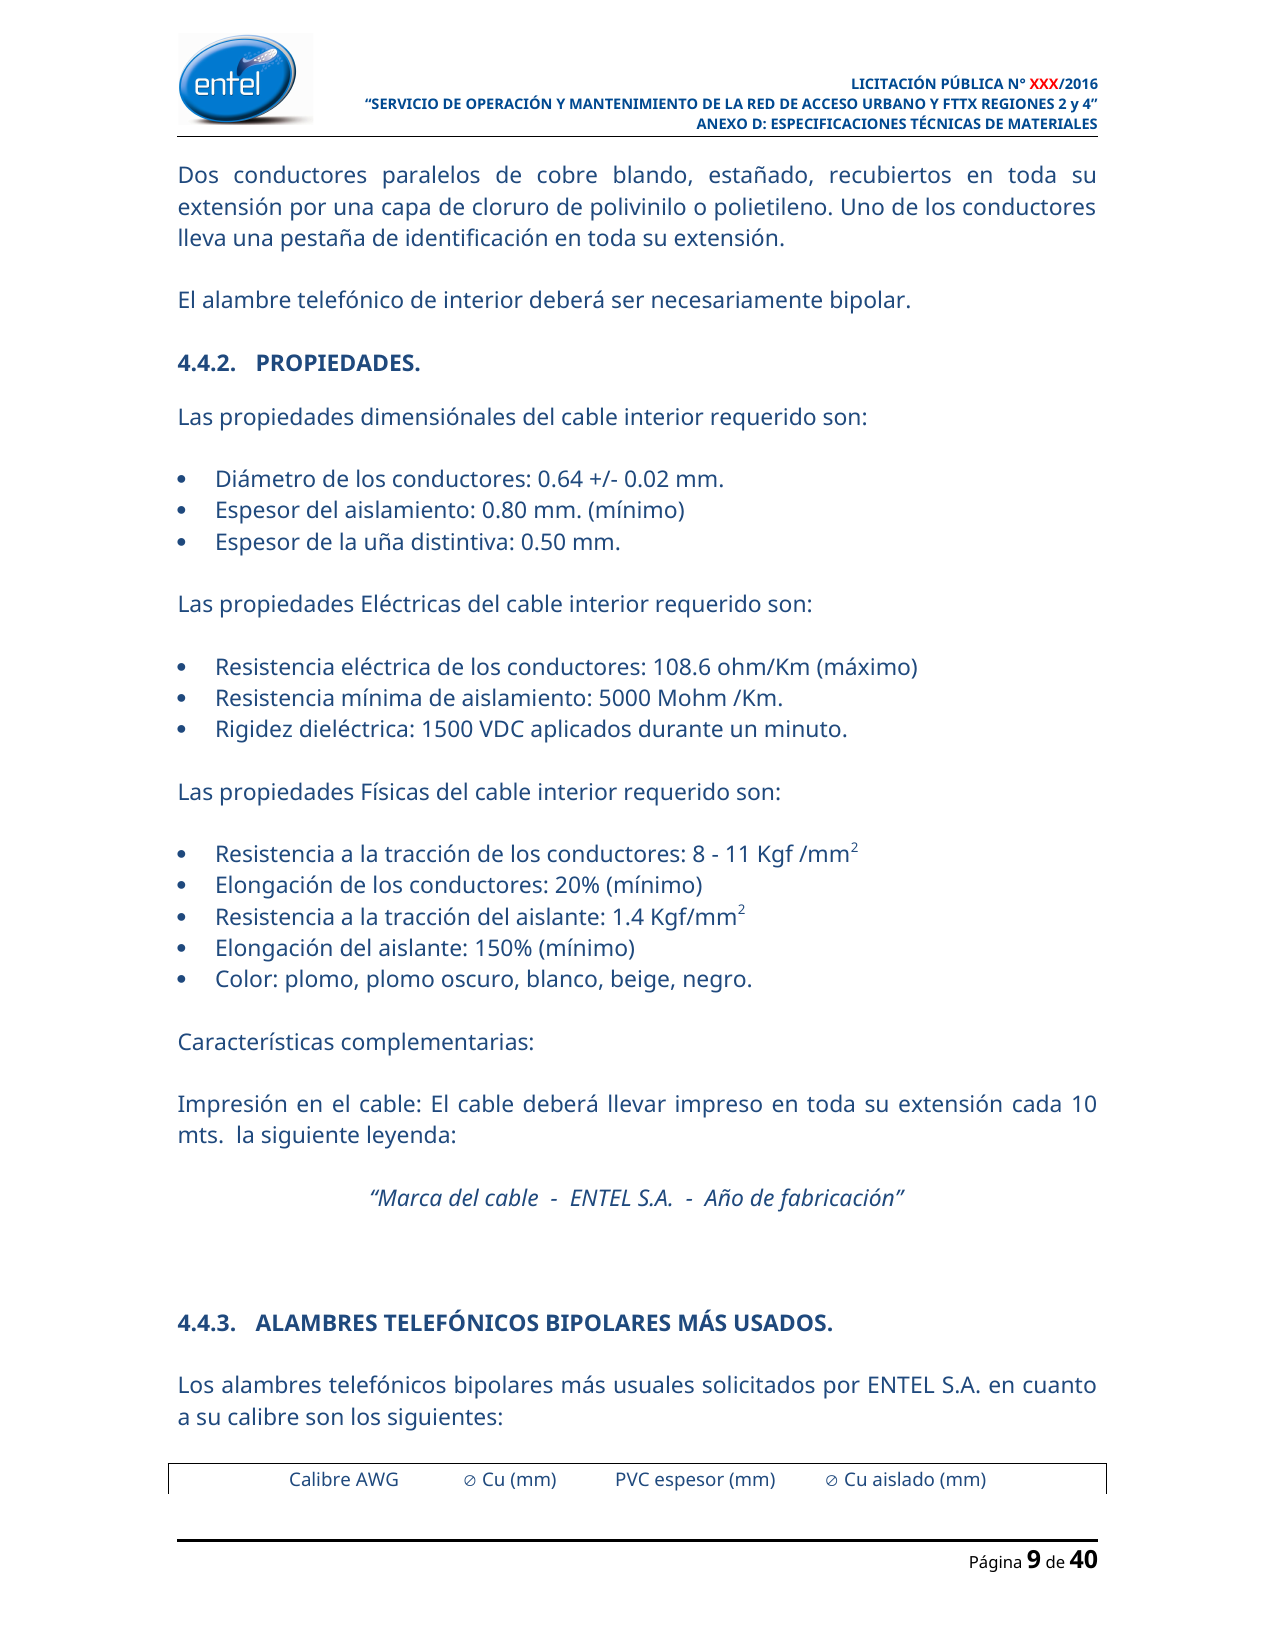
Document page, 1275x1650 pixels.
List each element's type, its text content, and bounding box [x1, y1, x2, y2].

list Diámetro de los conductores: 0.64 +/- 0.02 mm. [177, 463, 1098, 494]
picture [178, 33, 314, 125]
text Las propiedades Físicas del cable interior requerido son: [177, 776, 1098, 807]
text Las propiedades Eléctricas del cable interior requerido son: [177, 588, 1098, 619]
list Espesor de la uña distintiva: 0.50 mm. [177, 526, 1098, 557]
list Resistencia eléctrica de los conductores: 108.6 ohm/Km (máximo) [177, 651, 1098, 682]
list Color: plomo, plomo oscuro, blanco, beige, negro. [177, 963, 1098, 994]
list Elongación de los conductores: 20% (mínimo) [177, 869, 1098, 901]
text Características complementarias: [177, 1026, 1098, 1057]
list Resistencia mínima de aislamiento: 5000 Mohm /Km. [177, 682, 1098, 713]
text Dos conductores paralelos de cobre blando, estañado, recubiertos en toda su extensión por una capa de cloruro de polivinilo o polietileno. Uno de los conductores lleva una pestaña de identificación en toda su extensión. [177, 159, 1098, 253]
text Impresión en el cable: El cable deberá llevar impreso en toda su extensión cada 10 mts. la siguiente leyenda: [177, 1088, 1098, 1151]
text Las propiedades dimensiónales del cable interior requerido son: [177, 401, 1098, 432]
list Elongación del aislante: 150% (mínimo) [177, 932, 1098, 963]
list Espesor del aislamiento: 0.80 mm. (mínimo) [177, 494, 1098, 526]
text “Marca del cable - ENTEL S.A. - Año de fabricación” [177, 1182, 1098, 1213]
list Resistencia a la tracción de los conductores: 8 - 11 Kgf /mm2 [177, 838, 1098, 869]
text Los alambres telefónicos bipolares más usuales solicitados por ENTEL S.A. en cuanto a su calibre son los siguientes: [177, 1369, 1098, 1432]
subtitle PROPIEDADES. [177, 347, 1098, 378]
text El alambre telefónico de interior deberá ser necesariamente bipolar. [177, 284, 1098, 316]
list Resistencia a la tracción del aislante: 1.4 Kgf/mm2 [177, 901, 1098, 932]
subtitle ALAMBRES TELEFÓNICOS BIPOLARES MÁS USADOS. [177, 1307, 1098, 1338]
text Calibre AWG Cu (mm) PVC espesor (mm) Cu aislado (mm) [169, 1464, 1106, 1494]
list Rigidez dieléctrica: 1500 VDC aplicados durante un minuto. [177, 713, 1098, 744]
